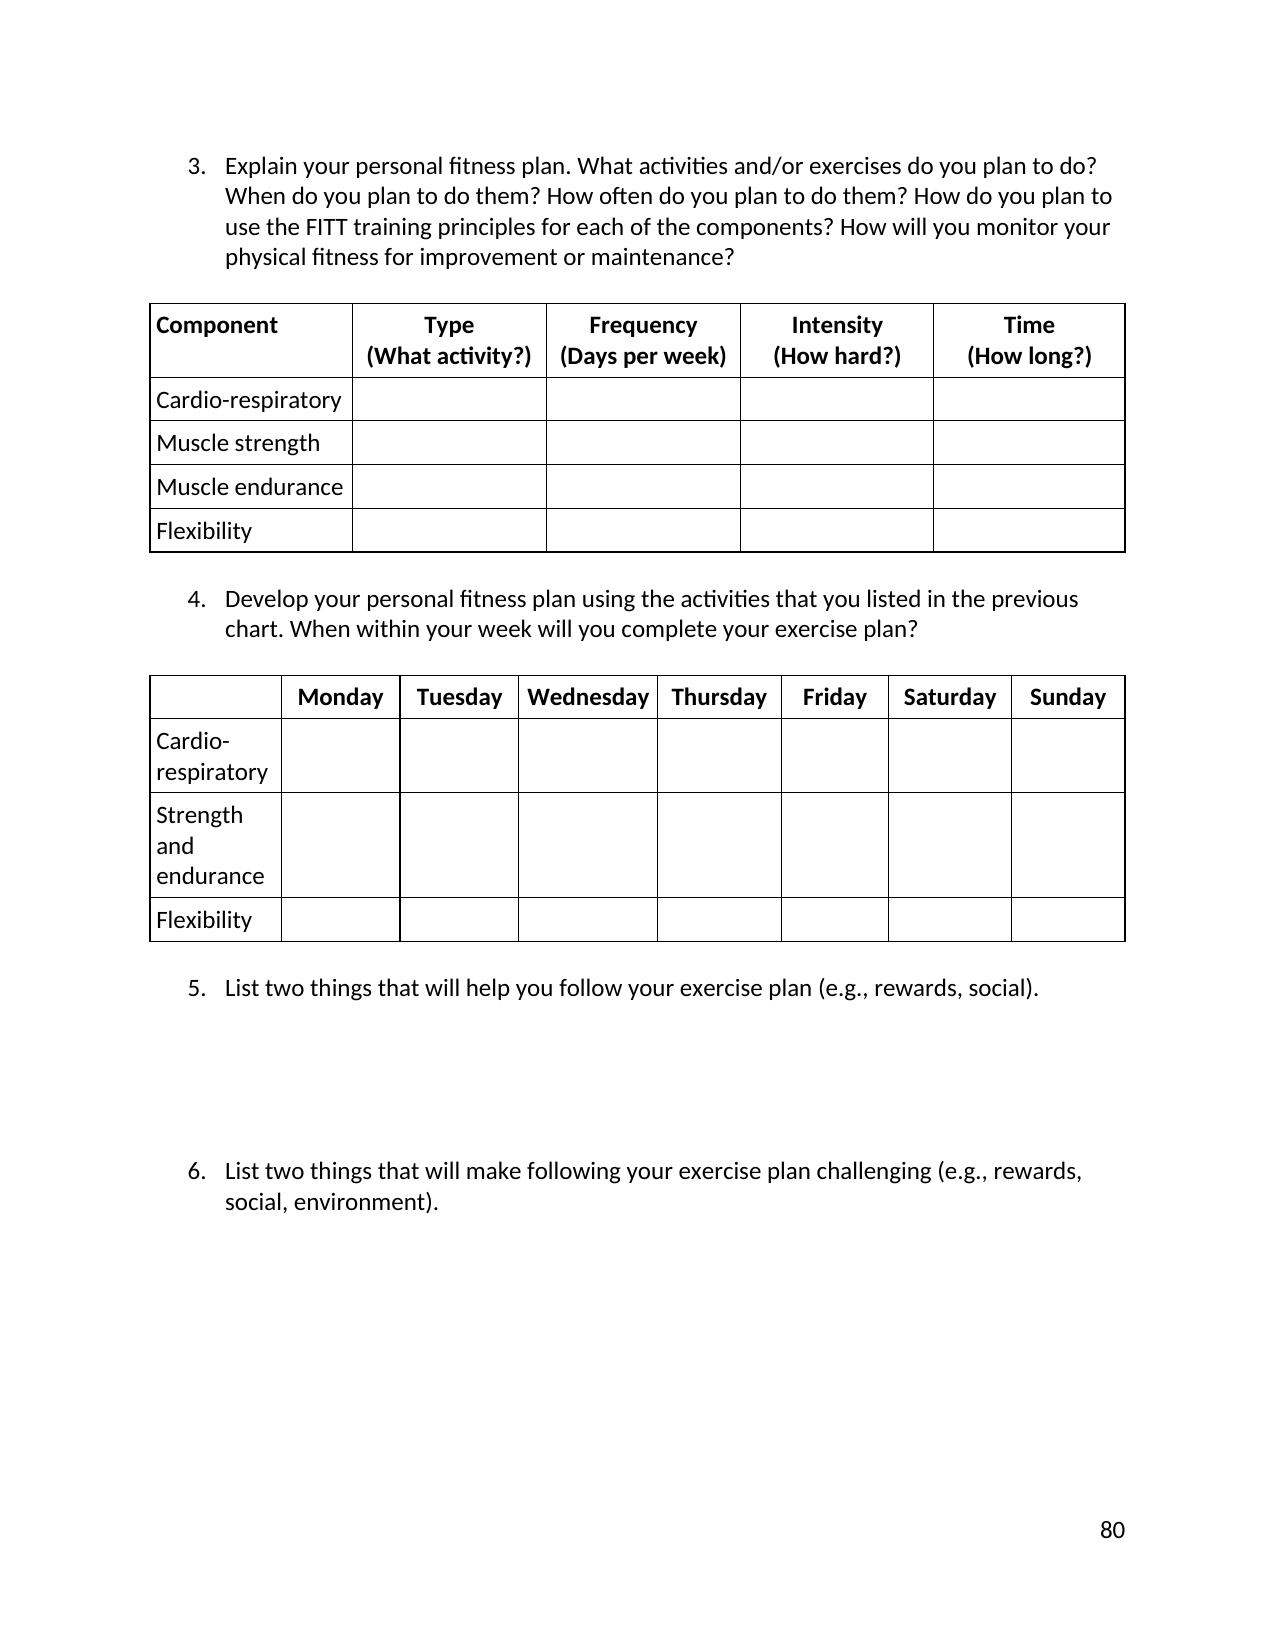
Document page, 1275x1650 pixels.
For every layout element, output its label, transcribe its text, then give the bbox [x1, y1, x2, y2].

table_cell [401, 898, 518, 941]
table_cell [353, 465, 546, 508]
table_header Sunday [1012, 676, 1124, 718]
list Explain your personal fitness plan. What activities and/or exercises do you plan to do? When do you plan to do them? How often do you plan to do them? How do you plan to use the FITT training principles for each of the components? How will you monitor your physical fitness for improvement or maintenance? [187, 150, 1125, 272]
table_cell [934, 378, 1124, 420]
table_header Thursday [658, 676, 781, 718]
table_cell [658, 719, 781, 792]
table_header Wednesday [519, 676, 657, 718]
table_cell [934, 421, 1124, 464]
table_cell Flexibility [151, 898, 281, 941]
table_cell [547, 378, 740, 420]
table_header [151, 676, 281, 718]
table_header Type (What activity?) [353, 304, 546, 377]
table_cell [282, 898, 399, 941]
table_cell [401, 719, 518, 792]
table_cell [282, 793, 399, 897]
table_cell [889, 793, 1011, 897]
table_cell [547, 509, 740, 551]
table_cell Muscle endurance [151, 465, 352, 508]
table_cell [782, 898, 888, 941]
table_cell [782, 719, 888, 792]
table_cell Muscle strength [151, 421, 352, 464]
table_cell [401, 793, 518, 897]
table_cell [547, 465, 740, 508]
table_header Component [151, 304, 352, 377]
table_cell [782, 793, 888, 897]
table_header Saturday [889, 676, 1011, 718]
table_header Time (How long?) [934, 304, 1124, 377]
list List two things that will make following your exercise plan challenging (e.g., rewards, social, environment). [187, 1155, 1125, 1216]
table_header Intensity (How hard?) [741, 304, 933, 377]
table_cell [519, 793, 657, 897]
table_cell [658, 898, 781, 941]
table_cell [658, 793, 781, 897]
table_header Frequency (Days per week) [547, 304, 740, 377]
table_cell [1012, 898, 1124, 941]
table_cell [353, 421, 546, 464]
table_cell [741, 421, 933, 464]
table_cell Cardio-respiratory [151, 378, 352, 420]
list List two things that will help you follow your exercise plan (e.g., rewards, social). [187, 972, 1125, 1003]
table_cell [934, 509, 1124, 551]
table_cell [353, 378, 546, 420]
table_cell [1012, 793, 1124, 897]
table_cell [889, 719, 1011, 792]
table_cell Cardio-respiratory [151, 719, 281, 792]
table_header Tuesday [401, 676, 518, 718]
table_cell [889, 898, 1011, 941]
table_header Friday [782, 676, 888, 718]
table_cell [1012, 719, 1124, 792]
list Develop your personal fitness plan using the activities that you listed in the previous chart. When within your week will you complete your exercise plan? [187, 583, 1125, 644]
table_header Monday [282, 676, 399, 718]
table_cell [282, 719, 399, 792]
table_cell [741, 378, 933, 420]
table_cell [519, 719, 657, 792]
table_cell [934, 465, 1124, 508]
table_cell [741, 509, 933, 551]
table_cell Strength and endurance [151, 793, 281, 897]
table_cell [353, 509, 546, 551]
table_cell [519, 898, 657, 941]
table_cell [547, 421, 740, 464]
table_cell Flexibility [151, 509, 352, 551]
table_cell [741, 465, 933, 508]
